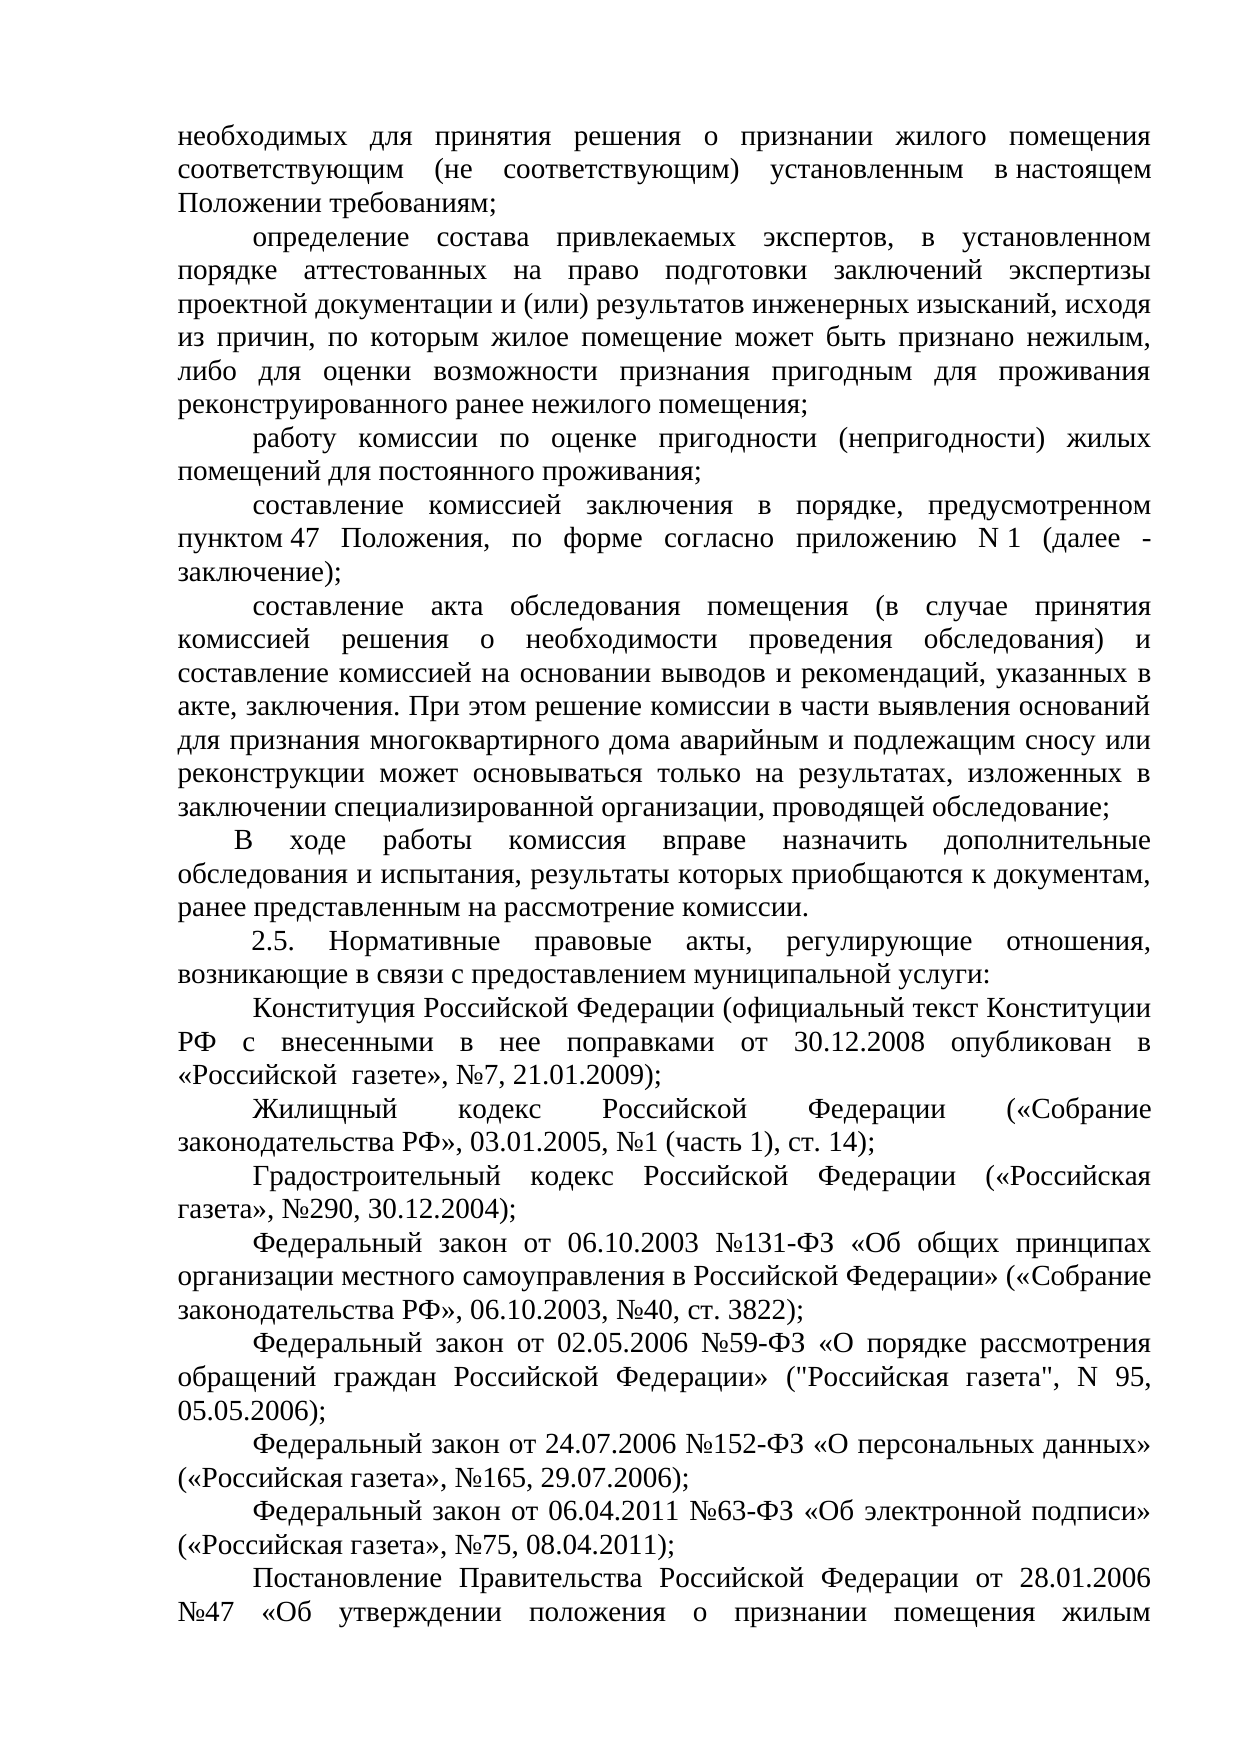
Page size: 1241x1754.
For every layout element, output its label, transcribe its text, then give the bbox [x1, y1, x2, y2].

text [177, 118, 1152, 219]
text Федеральный закон от 06.10.2003 №131-ФЗ «Об общих принципах организации местного самоуправления в Российской Федерации» («Собрание законодательства РФ», 06.10.2003, №40, ст. 3822); [177, 1225, 1152, 1326]
text В ходе работы комиссия вправе назначить дополнительные обследования и испытания, результаты которых приобщаются к документам, ранее представленным на рассмотрение комиссии. [177, 822, 1152, 923]
text определение состава привлекаемых экспертов, в установленном порядке аттестованных на право подготовки заключений экспертизы проектной документации и (или) результатов инженерных изысканий, исходя из причин, по которым жилое помещение может быть признано нежилым, либо для оценки возможности признания пригодным для проживания реконструированного ранее нежилого помещения; [177, 219, 1152, 420]
text Конституция Российской Федерации (официальный текст Конституции РФ с внесенными в нее поправками от 30.12.2008 опубликован в «Российской газете», №7, 21.01.2009); [177, 990, 1152, 1091]
text Федеральный закон от 06.04.2011 №63-ФЗ «Об электронной подписи» («Российская газета», №75, 08.04.2011); [177, 1493, 1152, 1560]
text Жилищный кодекс Российской Федерации («Собрание законодательства РФ», 03.01.2005, №1 (часть 1), ст. 14); [177, 1091, 1152, 1158]
text составление комиссией заключения в порядке, предусмотренном пунктом 47 Положения, по форме согласно приложению N 1 (далее - заключение); [177, 487, 1152, 588]
text работу комиссии по оценке пригодности (непригодности) жилых помещений для постоянного проживания; [177, 420, 1152, 487]
text Федеральный закон от 24.07.2006 №152-ФЗ «О персональных данных» («Российская газета», №165, 29.07.2006); [177, 1426, 1152, 1493]
text составление акта обследования помещения (в случае принятия комиссией решения о необходимости проведения обследования) и составление комиссией на основании выводов и рекомендаций, указанных в акте, заключения. При этом решение комиссии в части выявления оснований для признания многоквартирного дома аварийным и подлежащим сносу или реконструкции может основываться только на результатах, изложенных в заключении специализированной организации, проводящей обследование; [177, 588, 1152, 822]
text Федеральный закон от 02.05.2006 №59-ФЗ «О порядке рассмотрения обращений граждан Российской Федерации» ("Российская газета", N 95, 05.05.2006); [177, 1326, 1152, 1426]
text Градостроительный кодекс Российской Федерации («Российская газета», №290, 30.12.2004); [177, 1158, 1152, 1225]
text 2.5. Нормативные правовые акты, регулирующие отношения, возникающие в связи с предоставлением муниципальной услуги: [177, 923, 1152, 990]
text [177, 1560, 1152, 1627]
